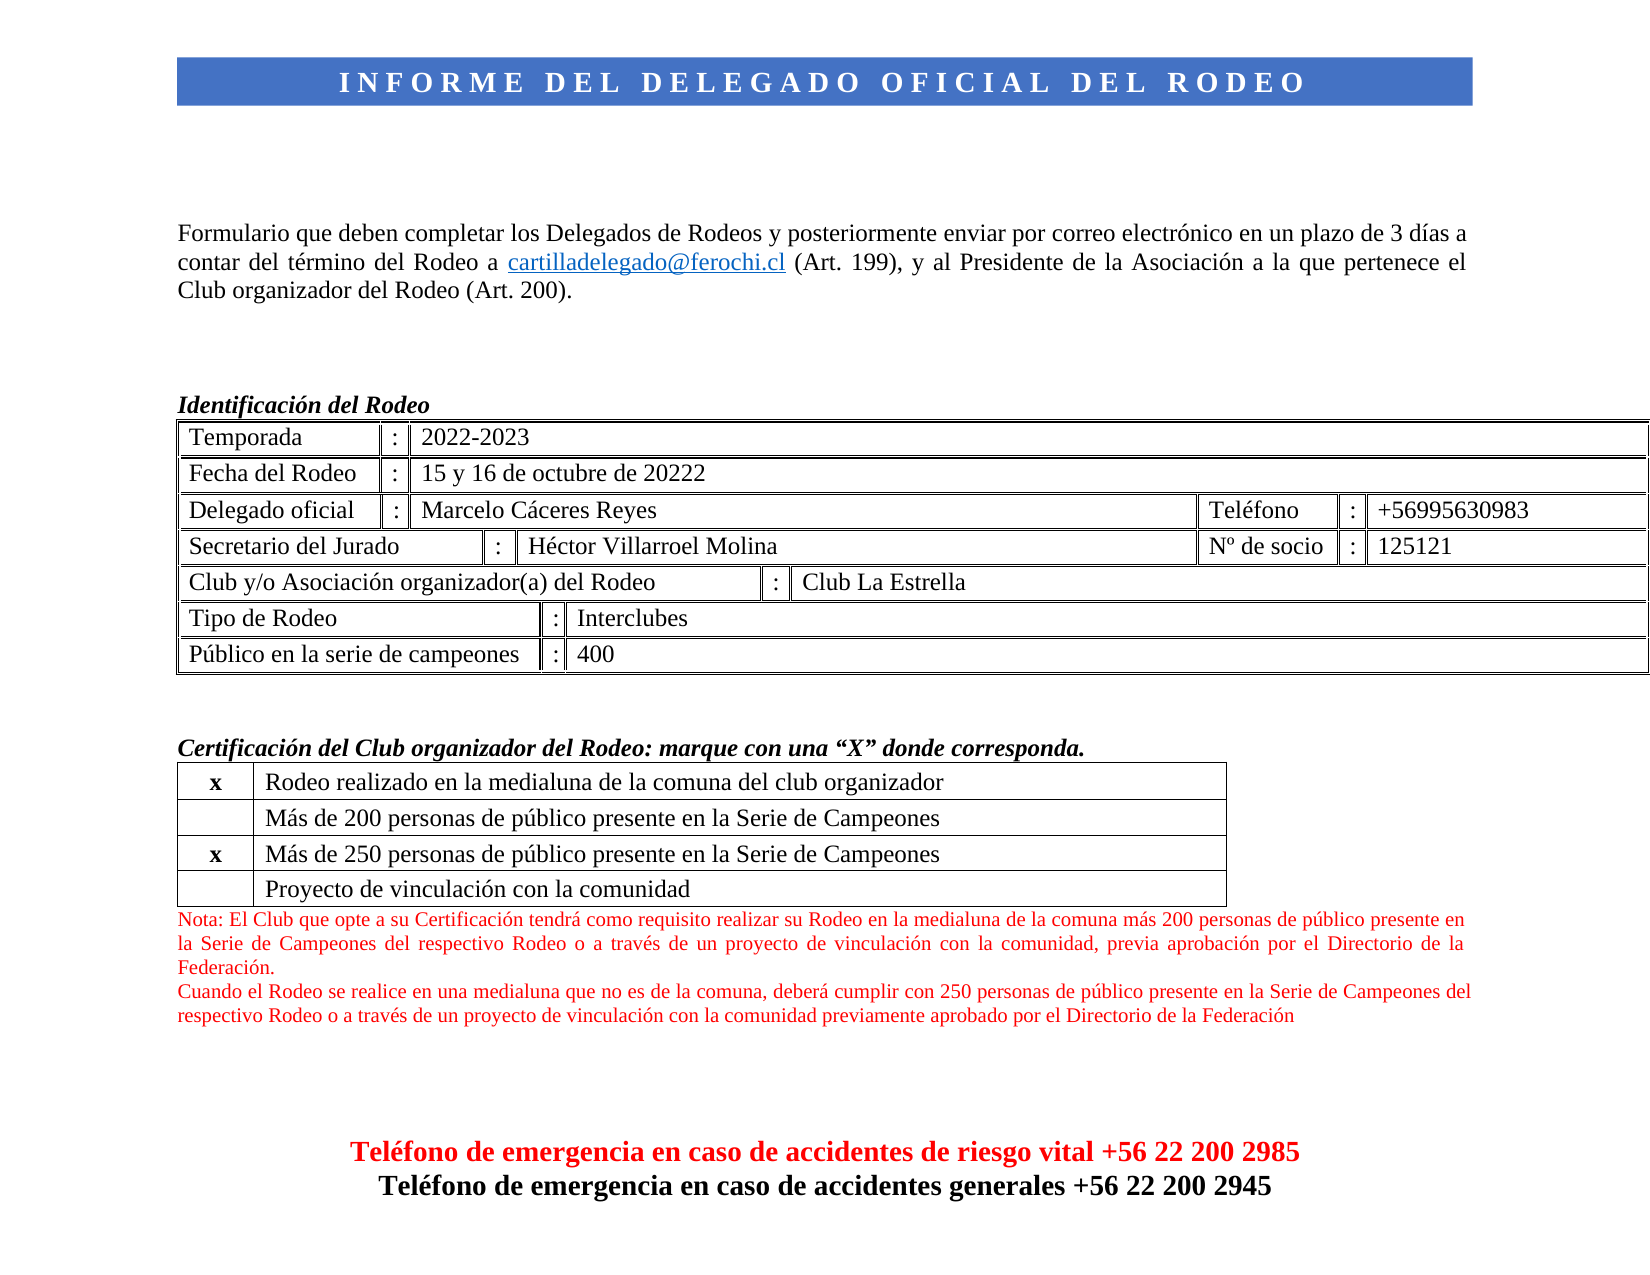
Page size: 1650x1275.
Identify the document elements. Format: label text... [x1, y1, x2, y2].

table_cell : [543, 603, 564, 636]
table_cell Más de 200 personas de público presente en la Serie de Campeones [254, 800, 1226, 835]
table_header x [178, 763, 253, 799]
table_cell : [485, 531, 515, 564]
table_cell : [383, 495, 408, 528]
table_cell Marcelo Cáceres Reyes [411, 495, 1196, 528]
table_cell : [382, 459, 408, 492]
text Certificación del Club organizador del Rodeo: marque con una “X” donde corresponda. [177, 733, 1473, 762]
table_cell [178, 871, 253, 906]
table_header Temporada [179, 423, 380, 455]
table_cell 400 [566, 636, 1650, 672]
table_header : [380, 420, 410, 455]
table_cell 15 y 16 de octubre de 20222 [410, 455, 1650, 492]
table_cell Fecha del Rodeo [177, 455, 380, 492]
table_cell Club y/o Asociación organizador(a) del Rodeo [177, 564, 761, 600]
table_cell Nº de socio [1199, 531, 1337, 564]
table_cell +56995630983 [1368, 492, 1648, 528]
table_cell Público en la serie de campeones [177, 636, 541, 672]
table_cell Proyecto de vinculación con la comunidad [254, 871, 1226, 906]
table_header Rodeo realizado en la medialuna de la comuna del club organizador [254, 763, 1226, 799]
table_cell Teléfono [1199, 495, 1337, 528]
table_cell : [1340, 495, 1365, 528]
text Formulario que deben completar los Delegados de Rodeos y posteriormente enviar por correo electrónico en un plazo de 3 días a contar del término del Rodeo a cartilladelegado@ferochi.cl (Art. 199), y al Presidente de la Asociación a la que pertenece el Club organizador del Rodeo (Art. 200). [177, 218, 1467, 304]
table_cell Delegado oficial [179, 492, 380, 528]
table_header 2022-2023 [410, 420, 1650, 455]
table_cell : [763, 567, 789, 600]
text Identificación del Rodeo [177, 391, 1473, 419]
table_cell : [541, 636, 566, 672]
table_cell Secretario del Jurado [179, 528, 482, 564]
table_cell Héctor Villarroel Molina [518, 531, 1196, 564]
text Nota: El Club que opte a su Certificación tendrá como requisito realizar su Rodeo en la medialuna de la comuna más 200 personas de público presente en la Serie de Campeones del respectivo Rodeo o a través de un proyecto de vinculación con la comunidad, previa aprobación por el Directorio de la Federación. [177, 907, 1467, 979]
text Cuando el Rodeo se realice en una medialuna que no es de la comuna, deberá cumplir con 250 personas de público presente en la Serie de Campeones del respectivo Rodeo o a través de un proyecto de vinculación con la comunidad previamente aprobado por el Directorio de la Federación [177, 979, 1473, 1027]
table_cell Club La Estrella [791, 564, 1650, 600]
table_cell Más de 250 personas de público presente en la Serie de Campeones [254, 836, 1226, 870]
table_cell Tipo de Rodeo [177, 600, 541, 636]
table_cell 125121 [1368, 528, 1648, 564]
table_cell [178, 800, 253, 835]
table_cell Interclubes [566, 600, 1650, 636]
table_cell x [178, 836, 253, 870]
table_cell : [1340, 531, 1365, 564]
